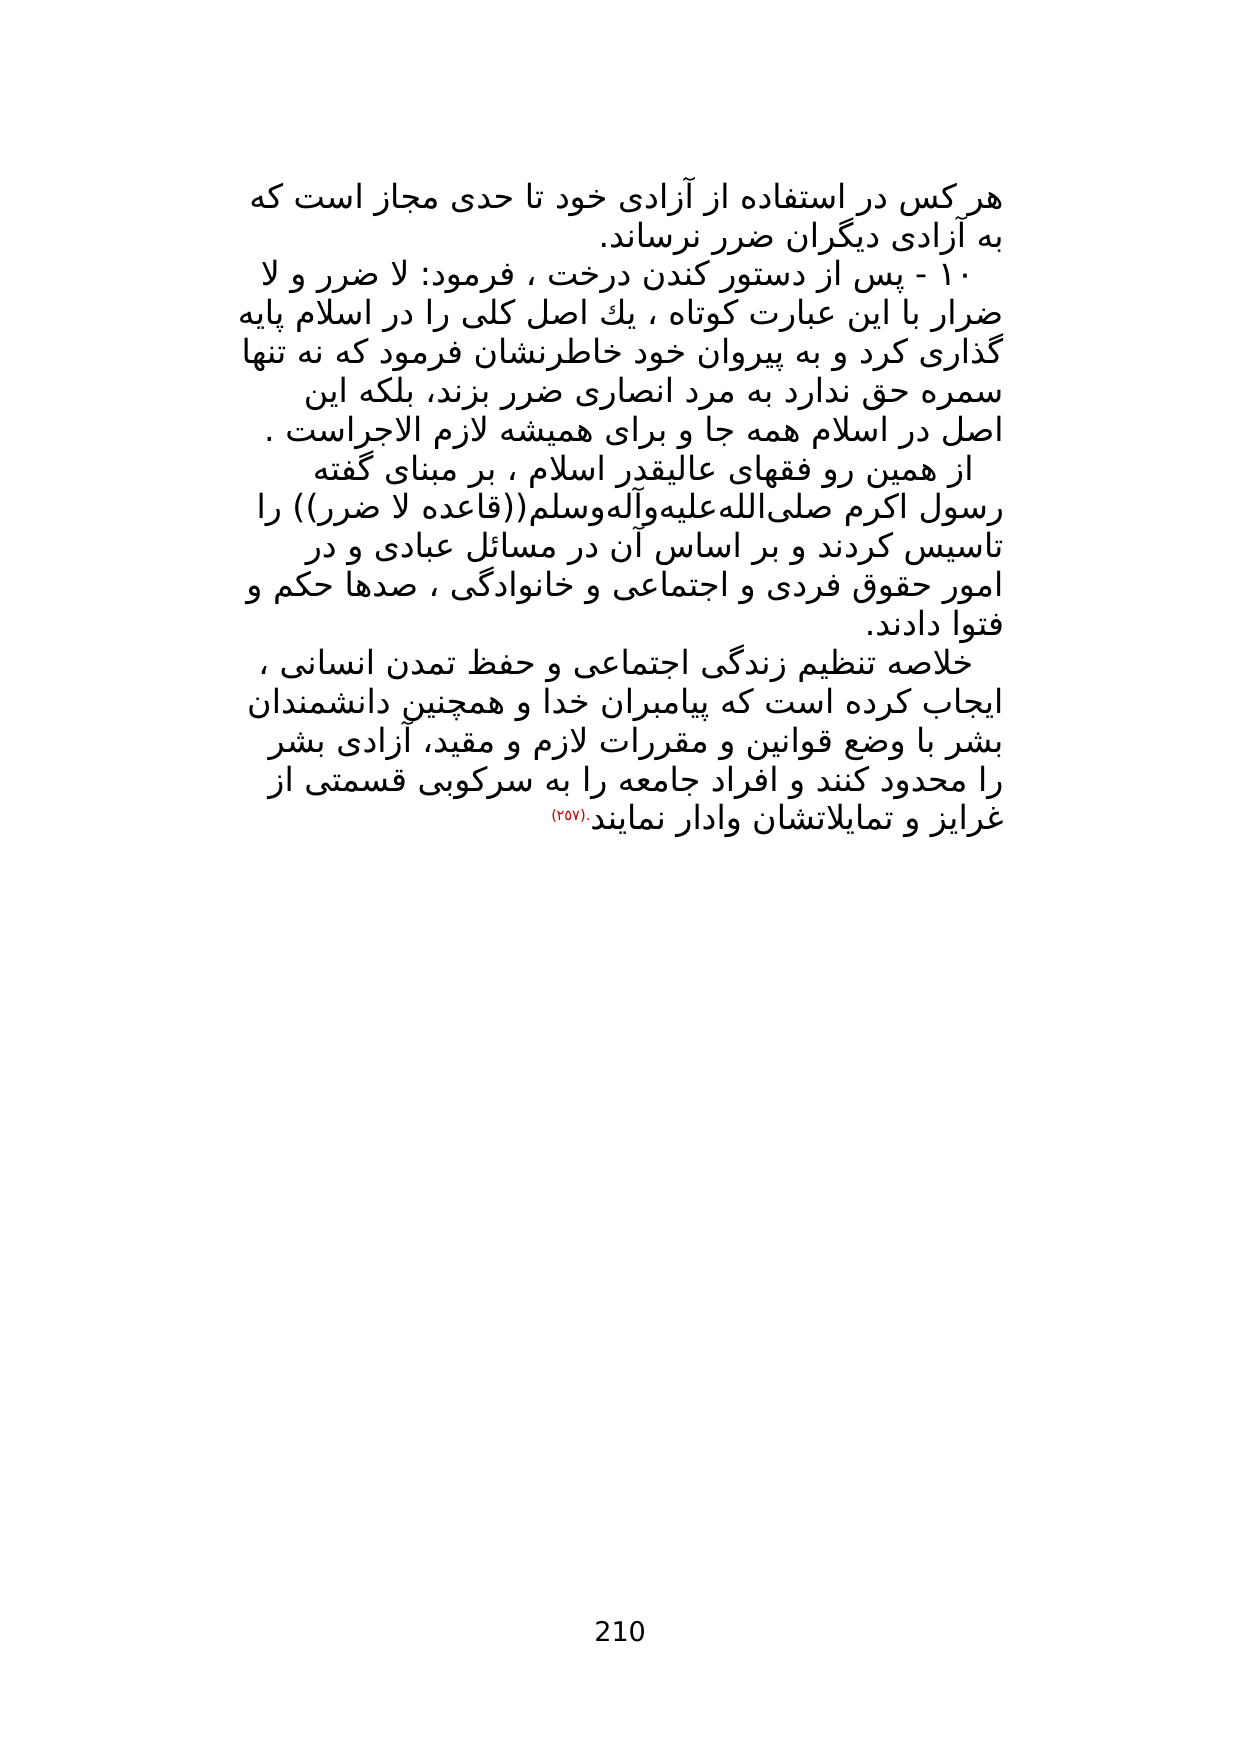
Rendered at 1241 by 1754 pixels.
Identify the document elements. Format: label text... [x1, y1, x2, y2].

text از همين رو فقهاى عاليقدر اسلام ، بر مبناى گفته رسول اكرم صلى‌الله‌عليه‌وآله‌وسلم((قاعده لا ضرر)) را تاسيس كردند و بر اساس آن در مسائل عبادى و در امور حقوق فردى و اجتماعى و خانوادگى ، صدها حكم و فتوا دادند. [236, 449, 1004, 643]
text ١٠ - پس از دستور كندن درخت ، فرمود: لا ضرر و لا ضرار با اين عبارت كوتاه ، يك اصل كلى را در اسلام پايه گذارى كرد و به پيروان خود خاطرنشان فرمود كه نه تنها سمره حق ندارد به مرد انصارى ضرر بزند، بلكه اين اصل در اسلام همه جا و براى هميشه لازم الاجراست . [236, 255, 1004, 449]
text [236, 177, 1004, 255]
text خلاصه تنظيم زندگى اجتماعى و حفظ تمدن انسانى ، ايجاب كرده است كه پيامبران خدا و همچنين دانشمندان بشر با وضع قوانين و مقررات لازم و مقيد، آزادى بشر را محدود كنند و افراد جامعه را به سركوبى قسمتى از غرايز و تمايلاتشان وادار نمايند.(٢٥٧) [236, 643, 1004, 838]
